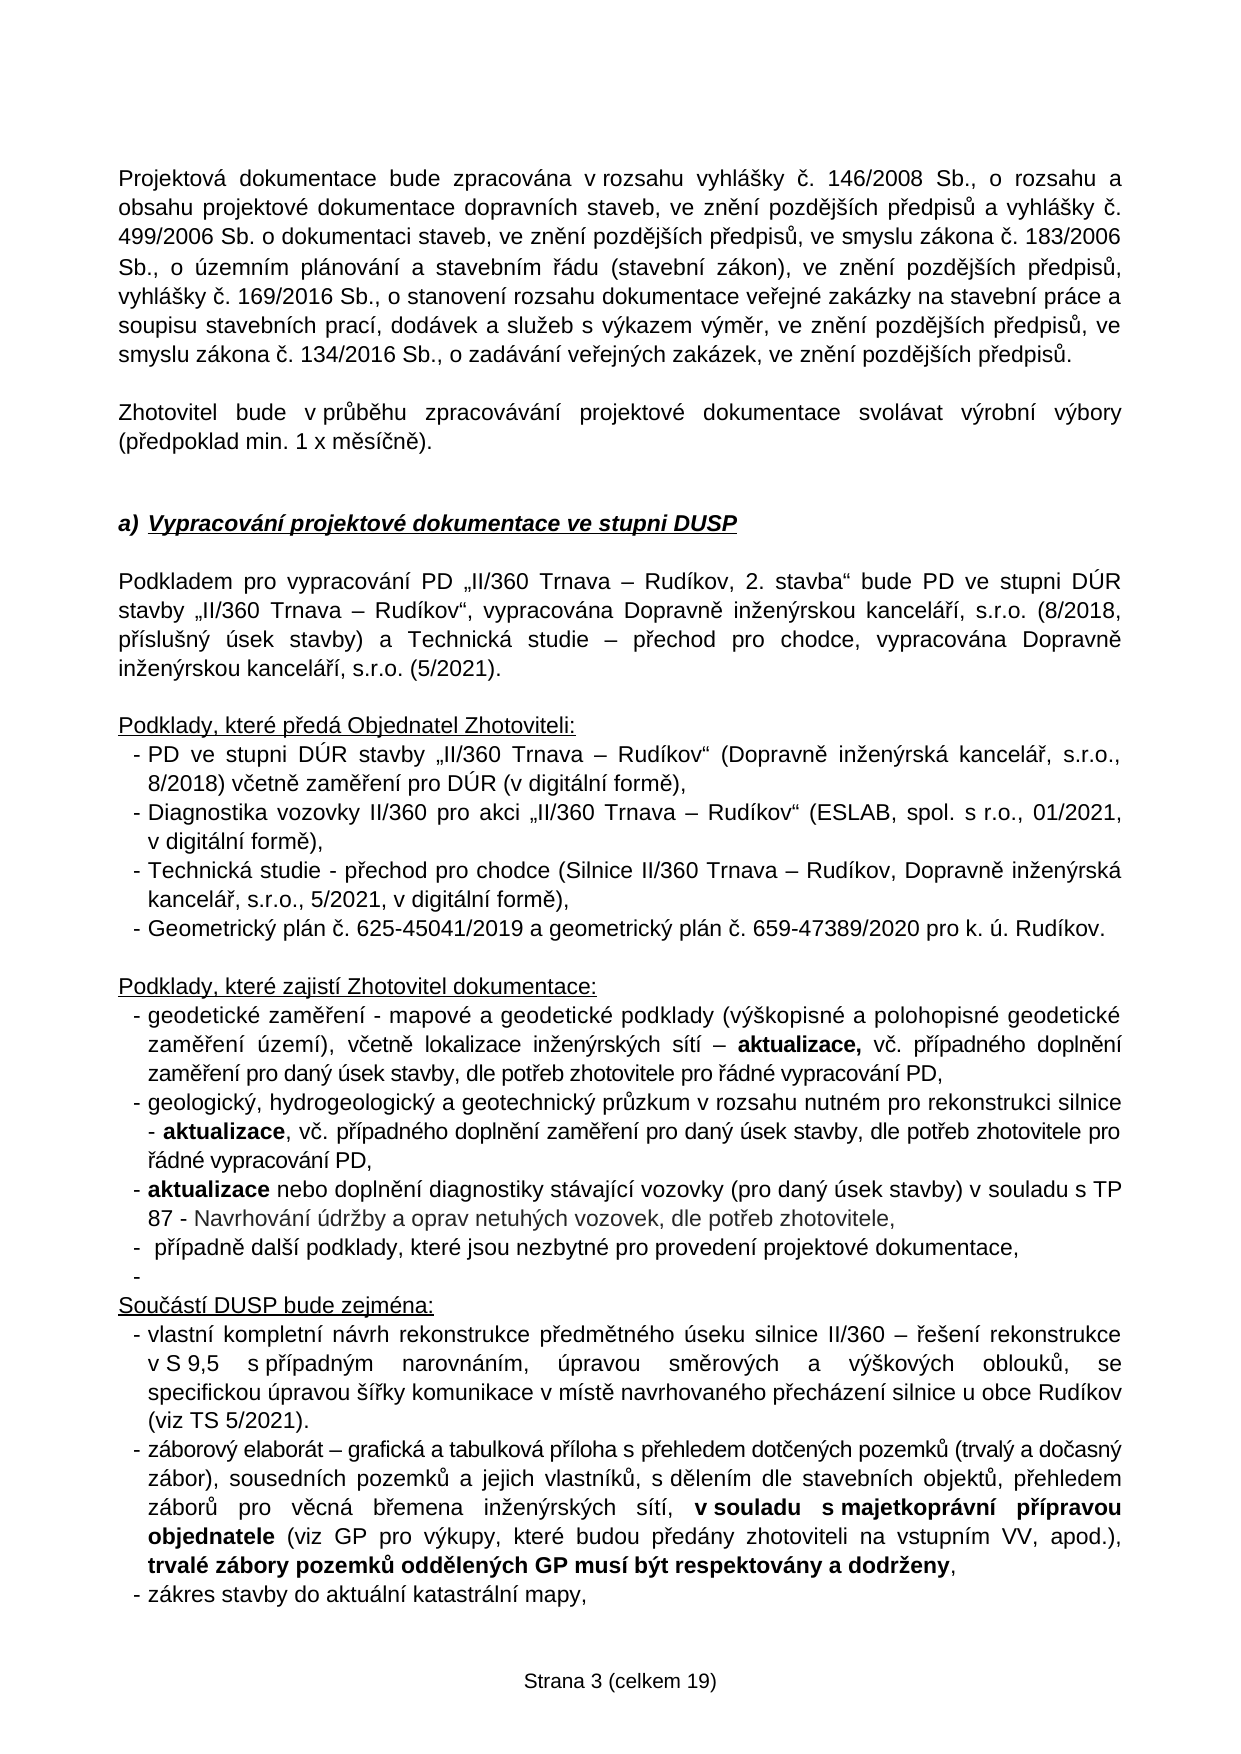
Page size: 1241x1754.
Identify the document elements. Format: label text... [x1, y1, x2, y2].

list případně další podklady, které jsou nezbytné pro provedení projektové dokumentace, [133, 1234, 1122, 1260]
list záborový elaborát – grafická a tabulková příloha s přehledem dotčených pozemků (trvalý a dočasný zábor), sousedních pozemků a jejich vlastníků, s dělením dle stavebních objektů, přehledem záborů pro věcná břemena inženýrských sítí, v souladu s majetkoprávní přípravou objednatele (viz GP pro výkupy, které budou předány zhotoviteli na vstupním VV, apod.), trvalé zábory pozemků oddělených GP musí být respektovány a dodrženy, [133, 1436, 1122, 1578]
list Diagnostika vozovky II/360 pro akci „II/360 Trnava – Rudíkov“ (ESLAB, spol. s r.o., 01/2021, v digitální formě), [133, 799, 1122, 854]
list aktualizace nebo doplnění diagnostiky stávající vozovky (pro daný úsek stavby) v souladu s TP 87 - Navrhování údržby a oprav netuhých vozovek, dle potřeb zhotovitele, [133, 1176, 1122, 1231]
text Zhotovitel bude v průběhu zpracovávání projektové dokumentace svolávat výrobní výbory (předpoklad min. 1 x měsíčně). [118, 399, 1122, 454]
list geologický, hydrogeologický a geotechnický průzkum v rozsahu nutném pro rekonstrukci silnice - aktualizace, vč. případného doplnění zaměření pro daný úsek stavby, dle potřeb zhotovitele pro řádné vypracování PD, [133, 1089, 1122, 1173]
list PD ve stupni DÚR stavby „II/360 Trnava – Rudíkov“ (Dopravně inženýrská kancelář, s.r.o., 8/2018) včetně zaměření pro DÚR (v digitální formě), [133, 741, 1122, 797]
text Podklady, které předá Objednatel Zhotoviteli: [118, 712, 1122, 739]
list Geometrický plán č. 625-45041/2019 a geometrický plán č. 659-47389/2020 pro k. ú. Rudíkov. [133, 915, 1122, 941]
list vlastní kompletní návrh rekonstrukce předmětného úseku silnice II/360 – řešení rekonstrukce v S 9,5 s případným narovnáním, úpravou směrových a výškových oblouků, se specifickou úpravou šířky komunikace v místě navrhovaného přecházení silnice u obce Rudíkov (viz TS 5/2021). [133, 1321, 1122, 1434]
list zákres stavby do aktuální katastrální mapy, [133, 1581, 1122, 1607]
list Technická studie - přechod pro chodce (Silnice II/360 Trnava – Rudíkov, Dopravně inženýrská kancelář, s.r.o., 5/2021, v digitální formě), [133, 857, 1122, 912]
text Podklady, které zajistí Zhotovitel dokumentace: [118, 973, 1122, 999]
text Projektová dokumentace bude zpracována v rozsahu vyhlášky č. 146/2008 Sb., o rozsahu a obsahu projektové dokumentace dopravních staveb, ve znění pozdějších předpisů a vyhlášky č. 499/2006 Sb. o dokumentaci staveb, ve znění pozdějších předpisů, ve smyslu zákona č. 183/2006 Sb., o územním plánování a stavebním řádu (stavební zákon), ve znění pozdějších předpisů, vyhlášky č. 169/2016 Sb., o stanovení rozsahu dokumentace veřejné zakázky na stavební práce a soupisu stavebních prací, dodávek a služeb s výkazem výměr, ve znění pozdějších předpisů, ve smyslu zákona č. 134/2016 Sb., o zadávání veřejných zakázek, ve znění pozdějších předpisů. [118, 165, 1122, 367]
list Vypracování projektové dokumentace ve stupni DUSP [118, 510, 1122, 536]
list geodetické zaměření - mapové a geodetické podklady (výškopisné a polohopisné geodetické zaměření území), včetně lokalizace inženýrských sítí – aktualizace, vč. případného doplnění zaměření pro daný úsek stavby, dle potřeb zhotovitele pro řádné vypracování PD, [133, 1002, 1122, 1086]
text Součástí DUSP bude zejména: [118, 1292, 1122, 1318]
text Podkladem pro vypracování PD „II/360 Trnava – Rudíkov, 2. stavba“ bude PD ve stupni DÚR stavby „II/360 Trnava – Rudíkov“, vypracována Dopravně inženýrskou kanceláří, s.r.o. (8/2018, příslušný úsek stavby) a Technická studie – přechod pro chodce, vypracována Dopravně inženýrskou kanceláří, s.r.o. (5/2021). [118, 568, 1122, 681]
